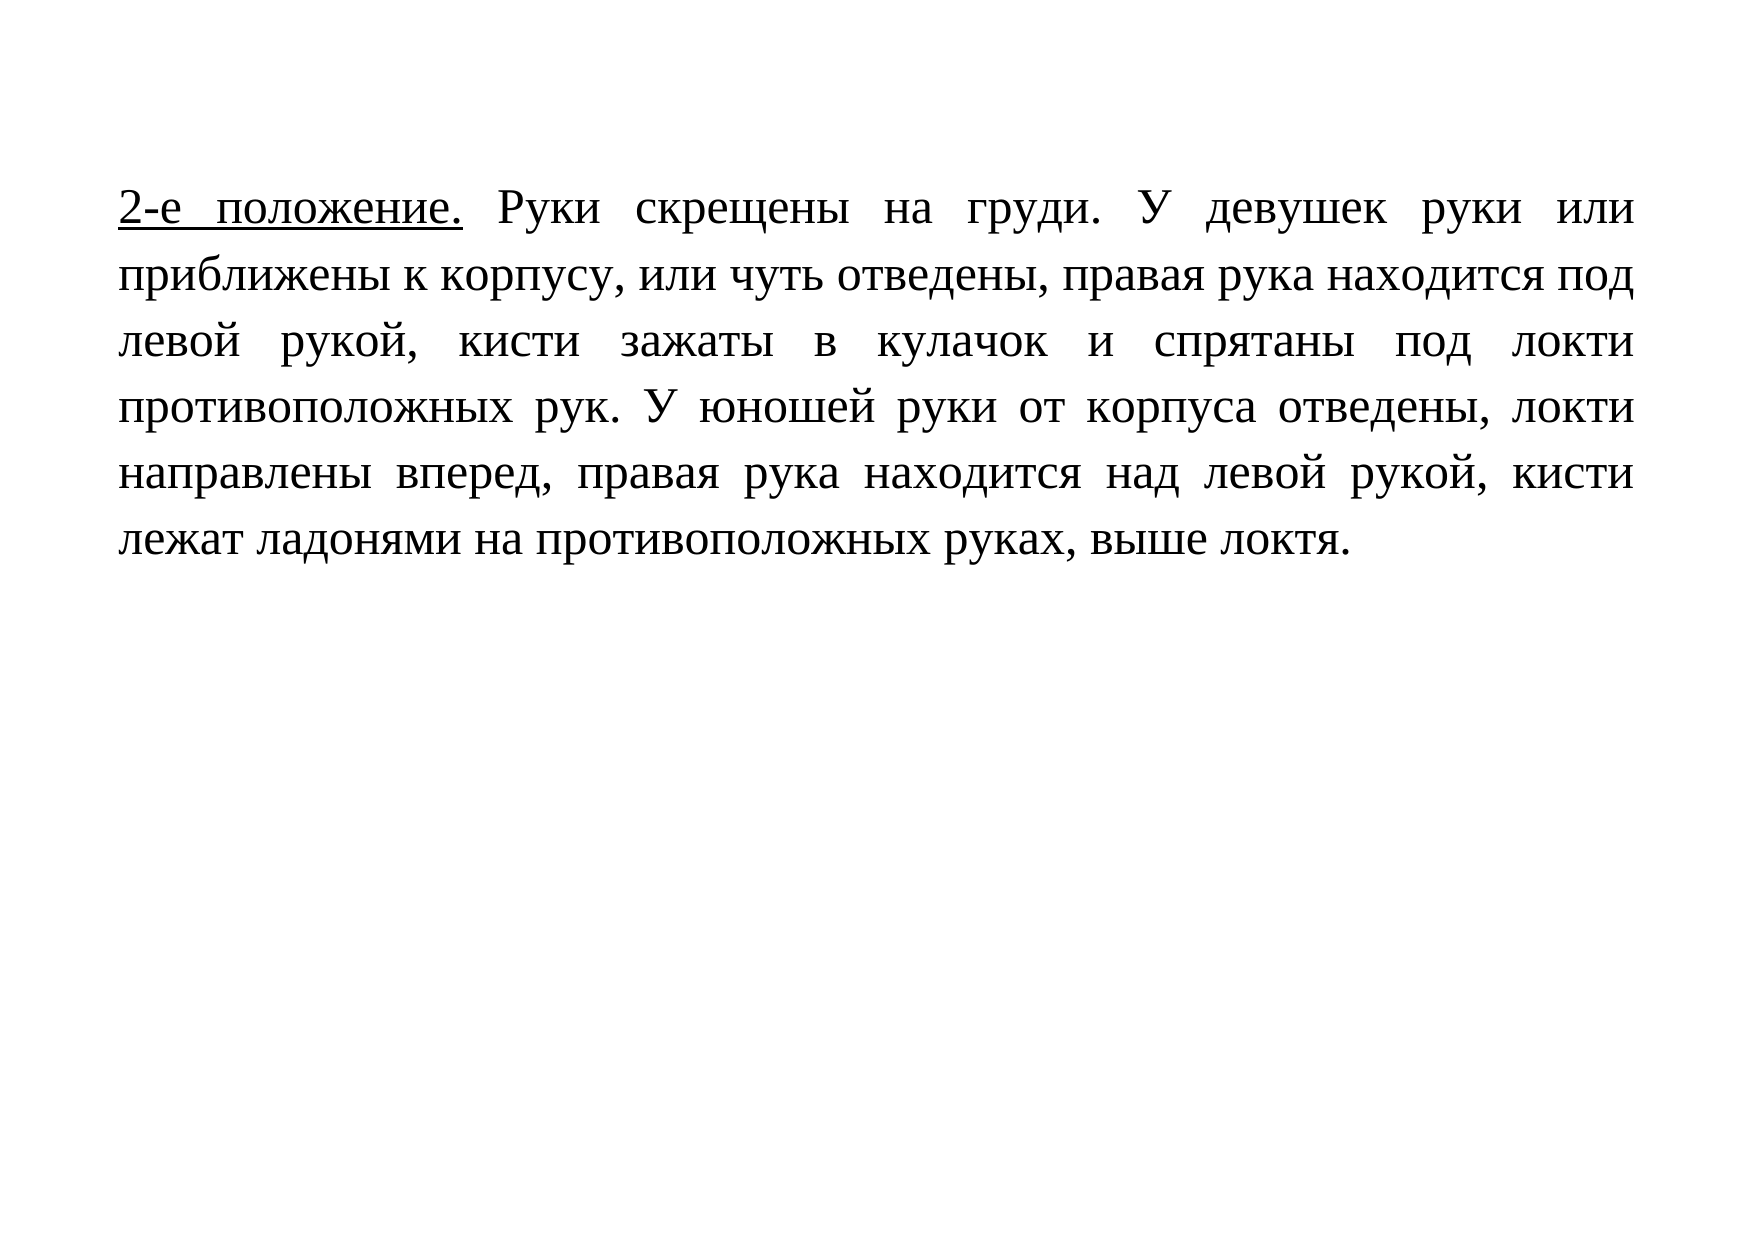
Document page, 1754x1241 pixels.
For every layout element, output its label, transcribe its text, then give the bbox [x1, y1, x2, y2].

text 2-е положение. Руки скрещены на груди. У девушек руки или приближены к корпусу, или чуть отведены, правая рука находится под левой рукой, кисти зажаты в кулачок и спрятаны под локти противоположных рук. У юношей руки от корпуса отведены, локти направлены вперед, правая рука находится над левой рукой, кисти лежат ладонями на противоположных руках, выше локтя. [118, 177, 1636, 565]
